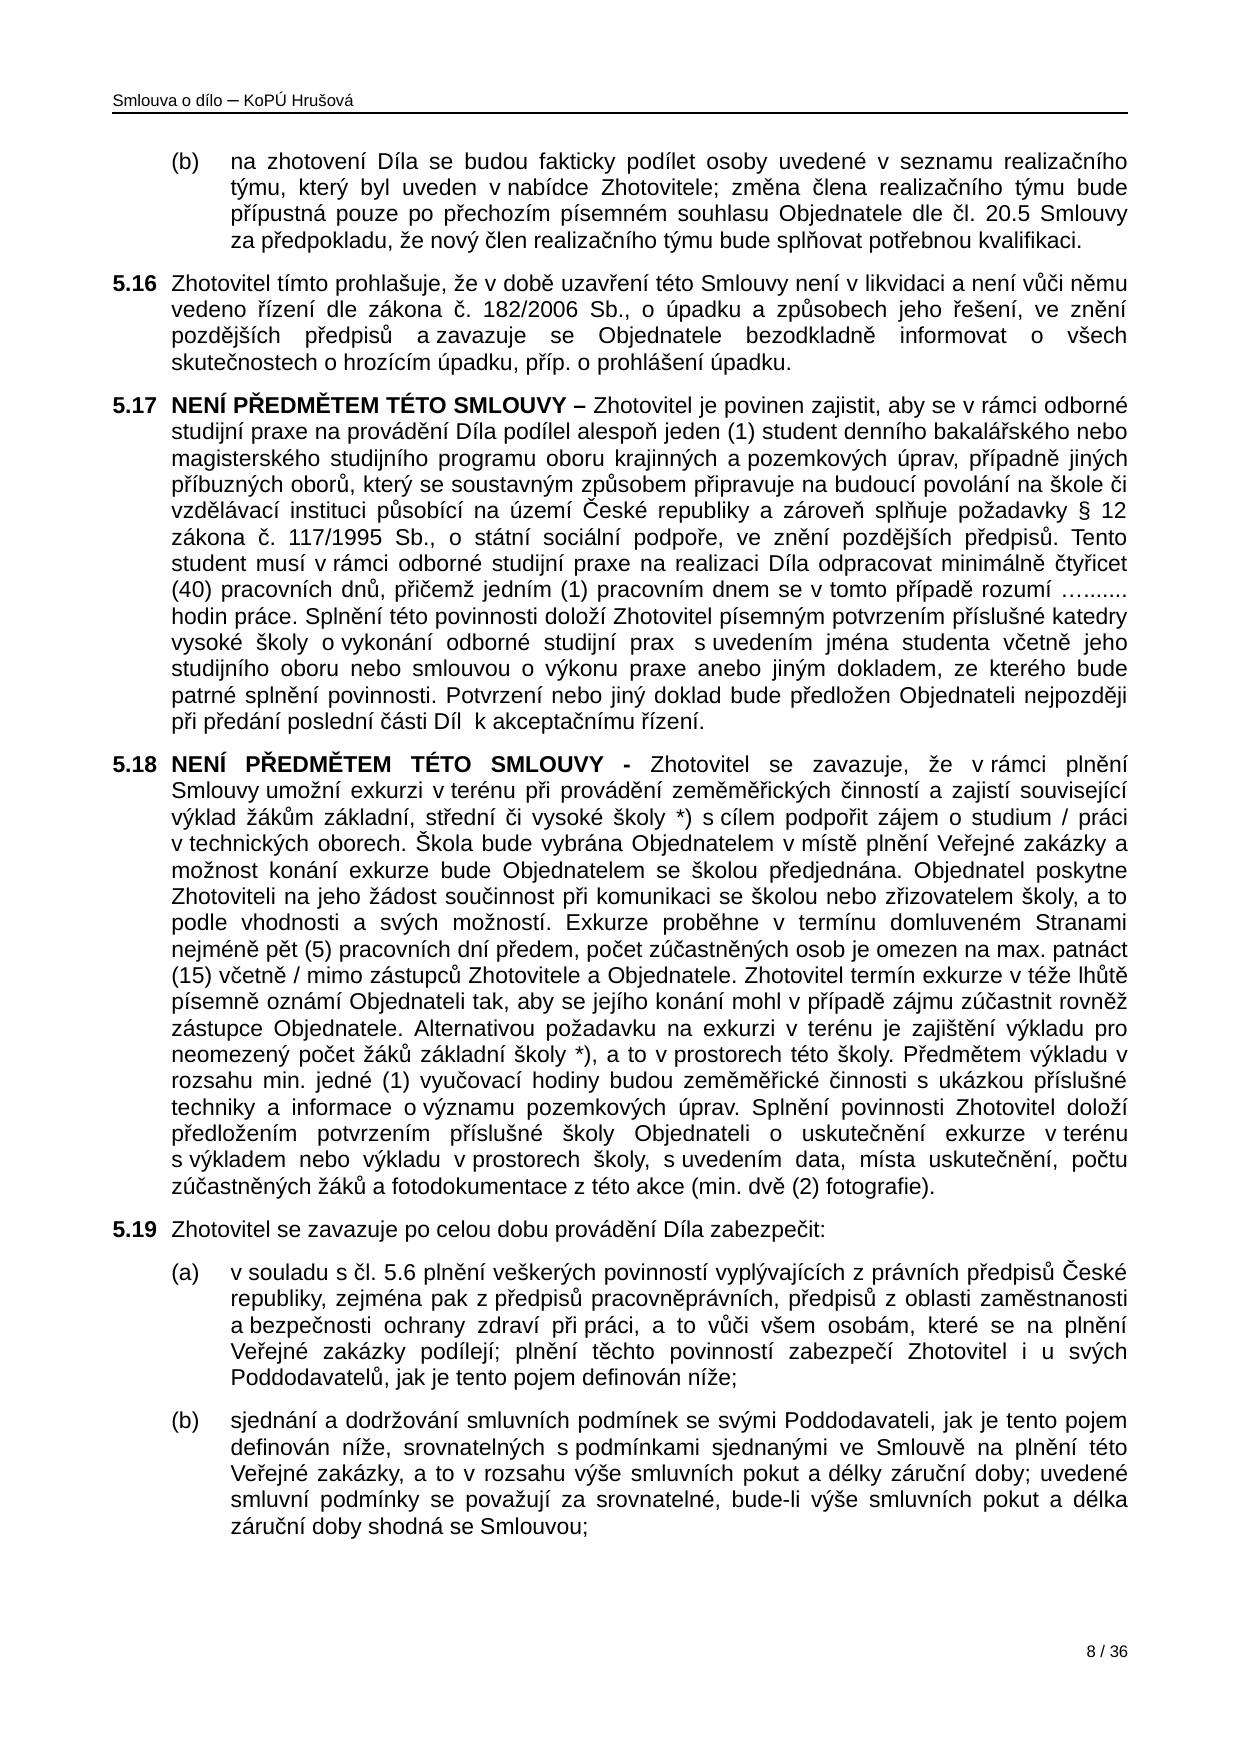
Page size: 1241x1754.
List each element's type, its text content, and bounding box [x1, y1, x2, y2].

text Zhotovitel se zavazuje po celou dobu provádění Díla zabezpečit: [112, 1216, 1128, 1242]
list na zhotovení Díla se budou fakticky podílet osoby uvedené v seznamu realizačního týmu, který byl uveden v nabídce Zhotovitele; změna člena realizačního týmu bude přípustná pouze po přechozím písemném souhlasu Objednatele dle čl. 20.5 Smlouvy za předpokladu, že nový člen realizačního týmu bude splňovat potřebnou kvalifikaci. [171, 148, 1128, 253]
text NENÍ PŘEDMĚTEM TÉTO SMLOUVY – Zhotovitel je povinen zajistit, aby se v rámci odborné studijní praxe na provádění Díla podílel alespoň jeden (1) student denního bakalářského nebo magisterského studijního programu oboru krajinných a pozemkových úprav, případně jiných příbuzných oborů, který se soustavným způsobem připravuje na budoucí povolání na škole či vzdělávací instituci působící na území České republiky a zároveň splňuje požadavky § 12 zákona č. 117/1995 Sb., o státní sociální podpoře, ve znění pozdějších předpisů. Tento student musí v rámci odborné studijní praxe na realizaci Díla odpracovat minimálně čtyřicet (40) pracovních dnů, přičemž jedním (1) pracovním dnem se v tomto případě rozumí …....... hodin práce. Splnění této povinnosti doloží Zhotovitel písemným potvrzením příslušné katedry vysoké školy o vykonání odborné studijní prax s uvedením jména studenta včetně jeho studijního oboru nebo smlouvou o výkonu praxe anebo jiným dokladem, ze kterého bude patrné splnění povinnosti. Potvrzení nebo jiný doklad bude předložen Objednateli nejpozději při předání poslední části Díl k akceptačnímu řízení. [112, 392, 1128, 734]
list sjednání a dodržování smluvních podmínek se svými Poddodavateli, jak je tento pojem definován níže, srovnatelných s podmínkami sjednanými ve Smlouvě na plnění této Veřejné zakázky, a to v rozsahu výše smluvních pokut a délky záruční doby; uvedené smluvní podmínky se považují za srovnatelné, bude-li výše smluvních pokut a délka záruční doby shodná se Smlouvou; [171, 1407, 1128, 1539]
list v souladu s čl. 5.6 plnění veškerých povinností vyplývajících z právních předpisů České republiky, zejména pak z předpisů pracovněprávních, předpisů z oblasti zaměstnanosti a bezpečnosti ochrany zdraví při práci, a to vůči všem osobám, které se na plnění Veřejné zakázky podílejí; plnění těchto povinností zabezpečí Zhotovitel i u svých Poddodavatelů, jak je tento pojem definován níže; [171, 1259, 1128, 1391]
text NENÍ PŘEDMĚTEM TÉTO SMLOUVY - Zhotovitel se zavazuje, že v rámci plnění Smlouvy umožní exkurzi v terénu při provádění zeměměřických činností a zajistí související výklad žákům základní, střední či vysoké školy *) s cílem podpořit zájem o studium / práci v technických oborech. Škola bude vybrána Objednatelem v místě plnění Veřejné zakázky a možnost konání exkurze bude Objednatelem se školou předjednána. Objednatel poskytne Zhotoviteli na jeho žádost součinnost při komunikaci se školou nebo zřizovatelem školy, a to podle vhodnosti a svých možností. Exkurze proběhne v termínu domluveném Stranami nejméně pět (5) pracovních dní předem, počet zúčastněných osob je omezen na max. patnáct (15) včetně / mimo zástupců Zhotovitele a Objednatele. Zhotovitel termín exkurze v téže lhůtě písemně oznámí Objednateli tak, aby se jejího konání mohl v případě zájmu zúčastnit rovněž zástupce Objednatele. Alternativou požadavku na exkurzi v terénu je zajištění výkladu pro neomezený počet žáků základní školy *), a to v prostorech této školy. Předmětem výkladu v rozsahu min. jedné (1) vyučovací hodiny budou zeměměřické činnosti s ukázkou příslušné techniky a informace o významu pozemkových úprav. Splnění povinnosti Zhotovitel doloží předložením potvrzením příslušné školy Objednateli o uskutečnění exkurze v terénu s výkladem nebo výkladu v prostorech školy, s uvedením data, místa uskutečnění, počtu zúčastněných žáků a fotodokumentace z této akce (min. dvě (2) fotografie). [112, 751, 1128, 1199]
text Zhotovitel tímto prohlašuje, že v době uzavření této Smlouvy není v likvidaci a není vůči němu vedeno řízení dle zákona č. 182/2006 Sb., o úpadku a způsobech jeho řešení, ve znění pozdějších předpisů a zavazuje se Objednatele bezodkladně informovat o všech skutečnostech o hrozícím úpadku, příp. o prohlášení úpadku. [112, 270, 1128, 375]
